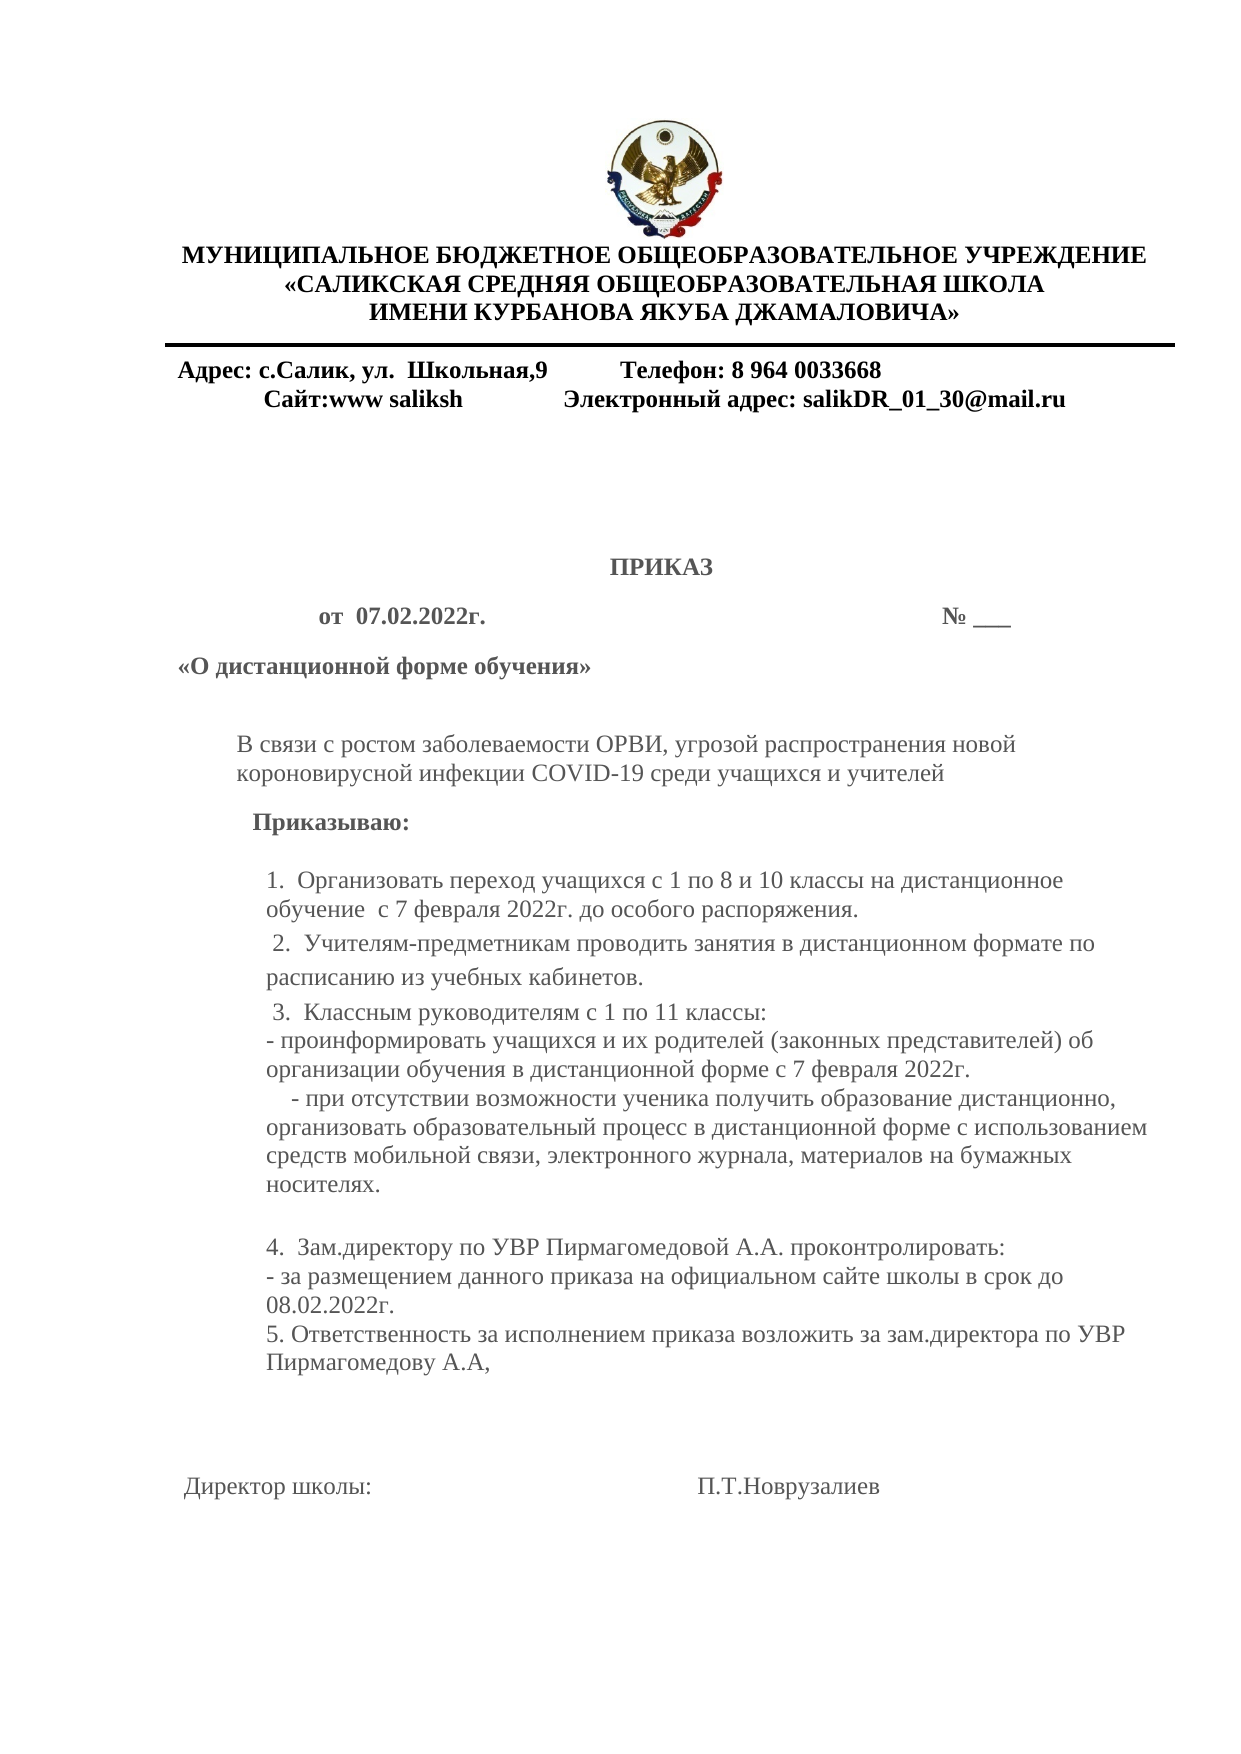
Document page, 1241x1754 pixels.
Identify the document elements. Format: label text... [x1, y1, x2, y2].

text Пирмагомедову А.А, [266, 1347, 1152, 1376]
text МУНИЦИПАЛЬНОЕ БЮДЖЕТНОЕ ОБЩЕОБРАЗОВАТЕЛЬНОЕ УЧРЕЖДЕНИЕ [177, 240, 1152, 269]
text Сайт:www saliksh Электронный адрес: salikDR_01_30@mail.ru [177, 384, 1152, 412]
text 4. Зам.директору по УВР Пирмагомедовой А.А. проконтролировать: [266, 1232, 1152, 1261]
text ПРИКАЗ [177, 552, 1152, 580]
text 2. Учителям-предметникам проводить занятия в дистанционном формате по расписанию из учебных кабинетов. [266, 922, 1152, 991]
text Директор школы: П.Т.Новрузалиев [177, 1471, 1152, 1500]
text - при отсутствии возможности ученика получить образование дистанционно, организовать образовательный процесс в дистанционной форме с использованием средств мобильной связи, электронного журнала, материалов на бумажных носителях. [266, 1083, 1152, 1198]
text В связи с ростом заболеваемости ОРВИ, угрозой распространения новой короновирусной инфекции COVID-19 среди учащихся и учителей [236, 729, 1152, 787]
text от 07.02.2022г. № ___ [177, 601, 1152, 630]
text - проинформировать учащихся и их родителей (законных представителей) об организации обучения в дистанционной форме с 7 февраля 2022г. [266, 1026, 1152, 1083]
text 3. Классным руководителям с 1 по 11 классы: [266, 991, 1152, 1026]
text Адрес: с.Салик, ул. Школьная,9 Телефон: 8 964 0033668 [177, 355, 1152, 384]
text «О дистанционной форме обучения» [177, 651, 1152, 679]
text «САЛИКСКАЯ СРЕДНЯЯ ОБЩЕОБРАЗОВАТЕЛЬНАЯ ШКОЛА ИМЕНИ КУРБАНОВА ЯКУБА ДЖАМАЛОВИЧА» [177, 269, 1152, 326]
picture [605, 118, 724, 240]
text - за размещением данного приказа на официальном сайте школы в срок до 08.02.2022г. [266, 1261, 1152, 1319]
text Приказываю: [252, 807, 1152, 836]
text 1. Организовать переход учащихся с 1 по 8 и 10 классы на дистанционное обучение с 7 февраля 2022г. до особого распоряжения. [266, 865, 1152, 922]
text 5. Ответственность за исполнением приказа возложить за зам.директора по УВР [266, 1319, 1152, 1347]
